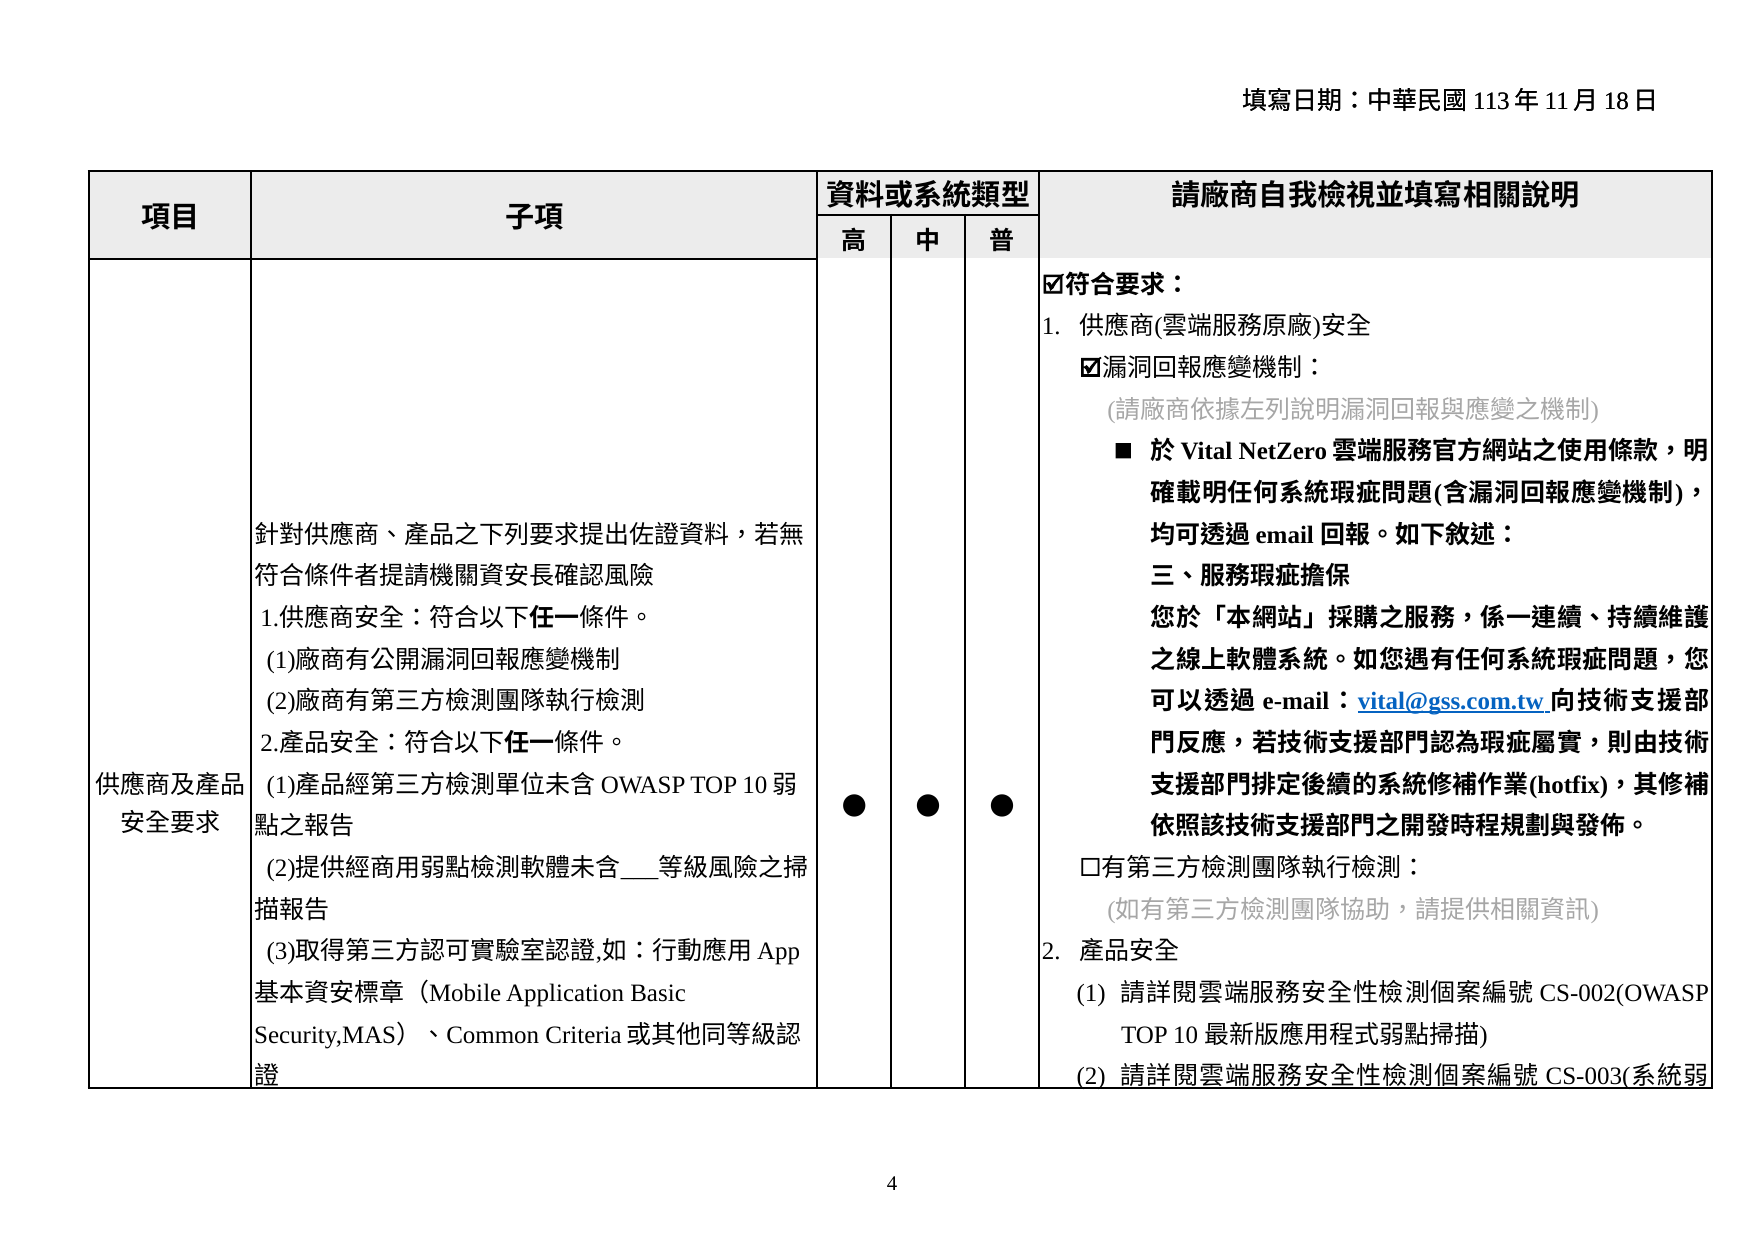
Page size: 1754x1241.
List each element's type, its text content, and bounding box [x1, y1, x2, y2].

table_cell 高 [818, 216, 890, 258]
table_cell ● [966, 258, 1038, 1087]
table_cell ● [892, 258, 964, 1087]
table_header 項目 [90, 172, 250, 258]
table_header 資料或系統類型 [818, 172, 1038, 214]
table_cell 中 [892, 216, 964, 258]
table_cell 供應商及產品安全要求 [90, 260, 250, 1087]
table_cell ● [818, 258, 890, 1087]
table_header 子項 [252, 172, 816, 258]
table_cell 符合要求： 供應商(雲端服務原廠)安全 漏洞回報應變機制： (請廠商依據左列說明漏洞回報與應變之機制) 於Vital NetZero雲端服務官方網站之使用條款，明確載明任何系統瑕疵問題(含漏洞回報應變機制)，均可透過email 回報。如下敘述： 三、服務瑕疵擔保 您於「本網站」採購之服務，係一連續、持續維護之線上軟體系統。如您遇有任何系統瑕疵問題，您可以透過e-mail：vital@gss.com.tw向技術支援部門反應，若技術支援部門認為瑕疵屬實，則由技術支援部門排定後續的系統修補作業(hotfix)，其修補依照該技術支援部門之開發時程規劃與發佈。 有第三方檢測團隊執行檢測： (如有第三方檢測團隊協助，請提供相關資訊) 產品安全 請詳閱雲端服務安全性檢測個案編號CS-002(OWASP TOP 10 最新版應用程式弱點掃描) 請詳閱雲端服務安全性檢測個案編號CS-003(系統弱點掃描) 本雲端服務提供App，並取得行動應用App基本資安標章。 App名稱：請填本雲端服務提供之App名稱 Android：請填版本號 iOS：請填版本號 [1040, 258, 1711, 1087]
table_cell 普 [966, 216, 1038, 258]
table_header 請廠商自我檢視並填寫相關說明 [1040, 172, 1711, 258]
table_cell 針對供應商、產品之下列要求提出佐證資料，若無符合條件者提請機關資安長確認風險 1.供應商安全：符合以下任一條件。 (1)廠商有公開漏洞回報應變機制 (2)廠商有第三方檢測團隊執行檢測 2.產品安全：符合以下任一條件。 (1)產品經第三方檢測單位未含OWASP TOP 10弱點之報告 (2)提供經商用弱點檢測軟體未含___等級風險之掃描報告 (3)取得第三方認可實驗室認證,如：行動應用App基本資安標章（Mobile Application Basic Security,MAS）、Common Criteria或其他同等級認證 [252, 260, 816, 1087]
